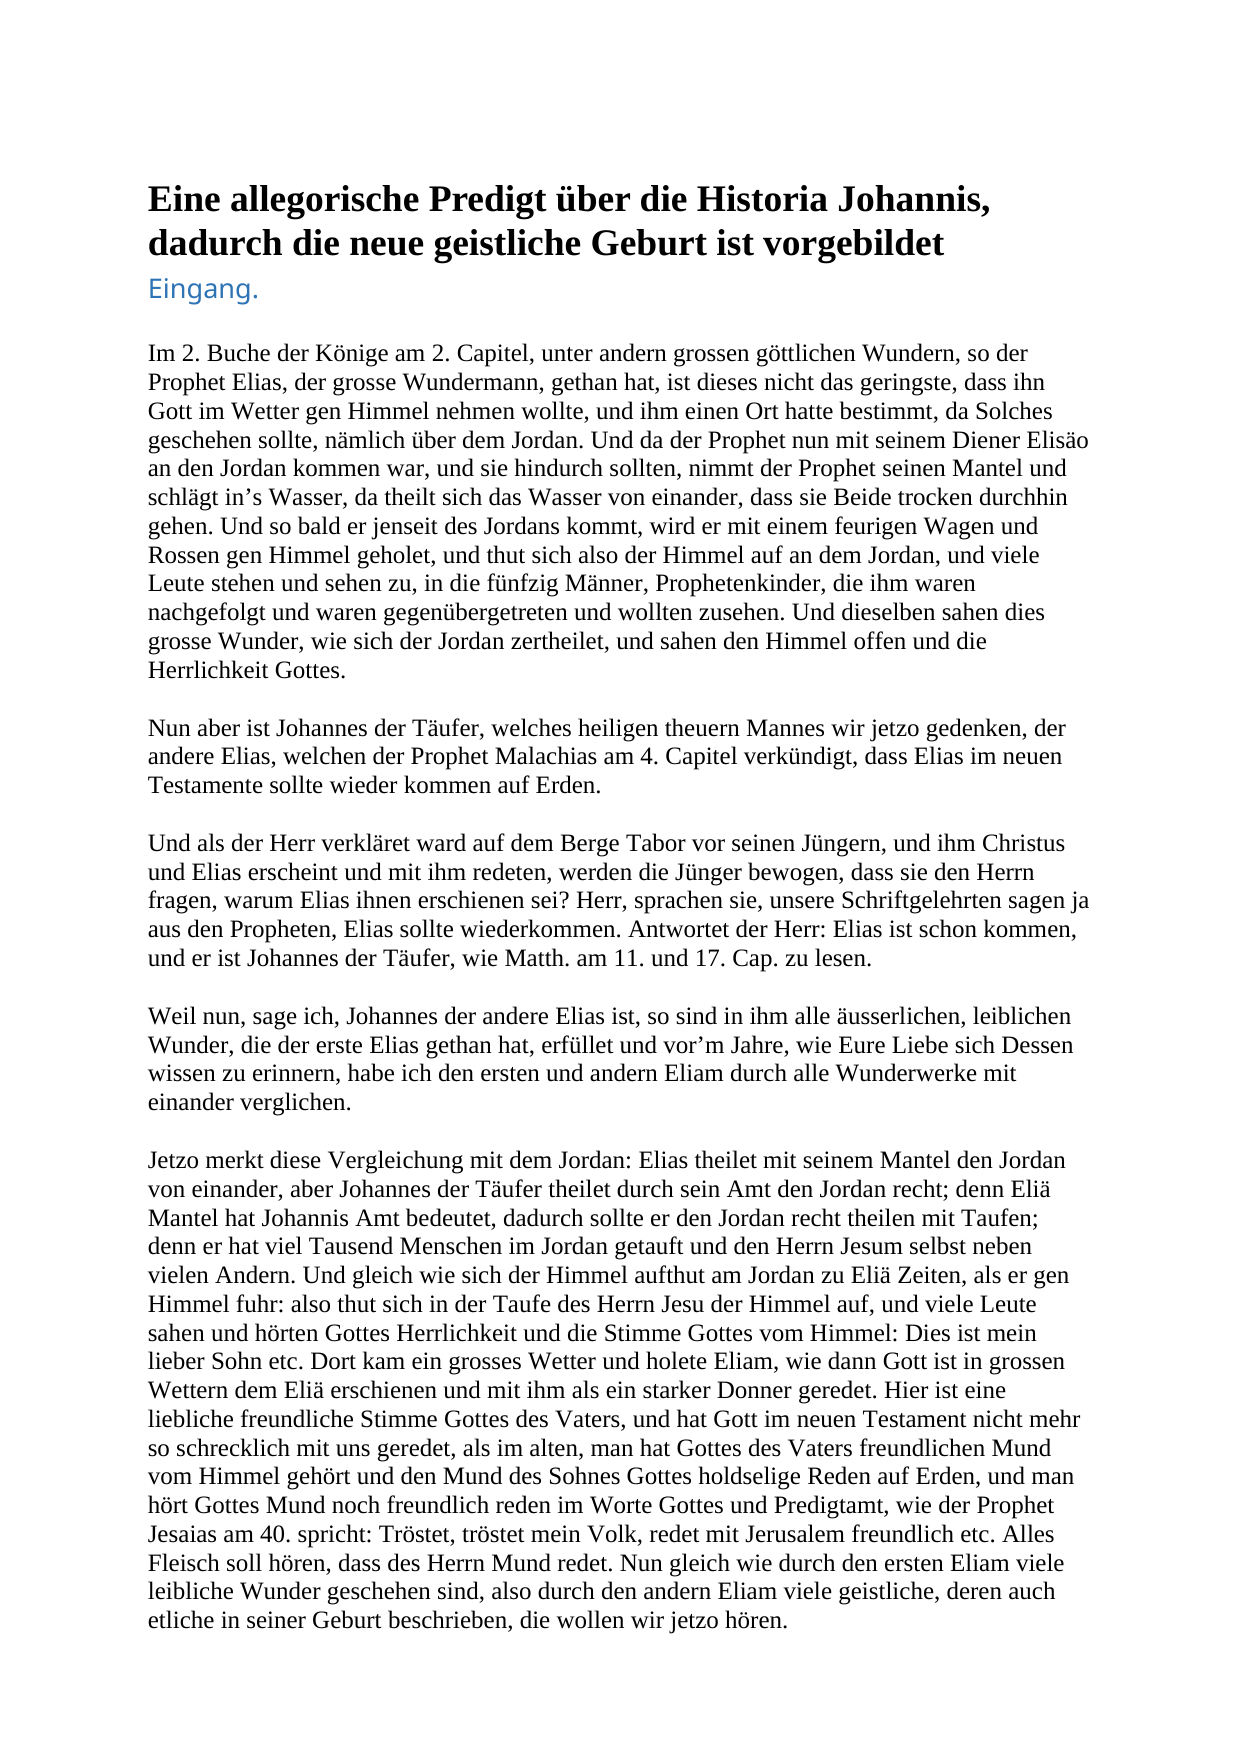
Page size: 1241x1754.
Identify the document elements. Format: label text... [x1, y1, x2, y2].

text Weil nun, sage ich, Johannes der andere Elias ist, so sind in ihm alle äusserlichen, leiblichen Wunder, die der erste Elias gethan hat, erfüllet und vor’m Jahre, wie Eure Liebe sich Dessen wissen zu erinnern, habe ich den ersten und andern Eliam durch alle Wunderwerke mit einander verglichen. [148, 1001, 1093, 1116]
subtitle Eingang. [148, 269, 1093, 306]
text Im 2. Buche der Könige am 2. Capitel, unter andern grossen göttlichen Wundern, so der Prophet Elias, der grosse Wundermann, gethan hat, ist dieses nicht das geringste, dass ihn Gott im Wetter gen Himmel nehmen wollte, und ihm einen Ort hatte bestimmt, da Solches geschehen sollte, nämlich über dem Jordan. Und da der Prophet nun mit seinem Diener Elisäo an den Jordan kommen war, und sie hindurch sollten, nimmt der Prophet seinen Mantel und schlägt in’s Wasser, da theilt sich das Wasser von einander, dass sie Beide trocken durchhin gehen. Und so bald er jenseit des Jordans kommt, wird er mit einem feurigen Wagen und Rossen gen Himmel geholet, und thut sich also der Himmel auf an dem Jordan, und viele Leute stehen und sehen zu, in die fünfzig Männer, Prophetenkinder, die ihm waren nachgefolgt und waren gegenübergetreten und wollten zusehen. Und dieselben sahen dies grosse Wunder, wie sich der Jordan zertheilet, und sahen den Himmel offen und die Herrlichkeit Gottes. [148, 338, 1093, 683]
text Nun aber ist Johannes der Täufer, welches heiligen theuern Mannes wir jetzo gedenken, der andere Elias, welchen der Prophet Malachias am 4. Capitel verkündigt, dass Elias im neuen Testamente sollte wieder kommen auf Erden. [148, 713, 1093, 799]
text Jetzo merkt diese Vergleichung mit dem Jordan: Elias theilet mit seinem Mantel den Jordan von einander, aber Johannes der Täufer theilet durch sein Amt den Jordan recht; denn Eliä Mantel hat Johannis Amt bedeutet, dadurch sollte er den Jordan recht theilen mit Taufen; denn er hat viel Tausend Menschen im Jordan getauft und den Herrn Jesum selbst neben vielen Andern. Und gleich wie sich der Himmel aufthut am Jordan zu Eliä Zeiten, als er gen Himmel fuhr: also thut sich in der Taufe des Herrn Jesu der Himmel auf, und viele Leute sahen und hörten Gottes Herrlichkeit und die Stimme Gottes vom Himmel: Dies ist mein lieber Sohn etc. Dort kam ein grosses Wetter und holete Eliam, wie dann Gott ist in grossen Wettern dem Eliä erschienen und mit ihm als ein starker Donner geredet. Hier ist eine liebliche freundliche Stimme Gottes des Vaters, und hat Gott im neuen Testament nicht mehr so schrecklich mit uns geredet, als im alten, man hat Gottes des Vaters freundlichen Mund vom Himmel gehört und den Mund des Sohnes Gottes holdselige Reden auf Erden, und man hört Gottes Mund noch freundlich reden im Worte Gottes und Predigtamt, wie der Prophet Jesaias am 40. spricht: Tröstet, tröstet mein Volk, redet mit Jerusalem freundlich etc. Alles Fleisch soll hören, dass des Herrn Mund redet. Nun gleich wie durch den ersten Eliam viele leibliche Wunder geschehen sind, also durch den andern Eliam viele geistliche, deren auch etliche in seiner Geburt beschrieben, die wollen wir jetzo hören. [148, 1145, 1093, 1634]
text Und als der Herr verkläret ward auf dem Berge Tabor vor seinen Jüngern, und ihm Christus und Elias erscheint und mit ihm redeten, werden die Jünger bewogen, dass sie den Herrn fragen, warum Elias ihnen erschienen sei? Herr, sprachen sie, unsere Schriftgelehrten sagen ja aus den Propheten, Elias sollte wiederkommen. Antwortet der Herr: Elias ist schon kommen, und er ist Johannes der Täufer, wie Matth. am 11. und 17. Cap. zu lesen. [148, 828, 1093, 972]
subtitle Eine allegorische Predigt über die Historia Johannis, dadurch die neue geistliche Geburt ist vorgebildet [148, 177, 1093, 263]
